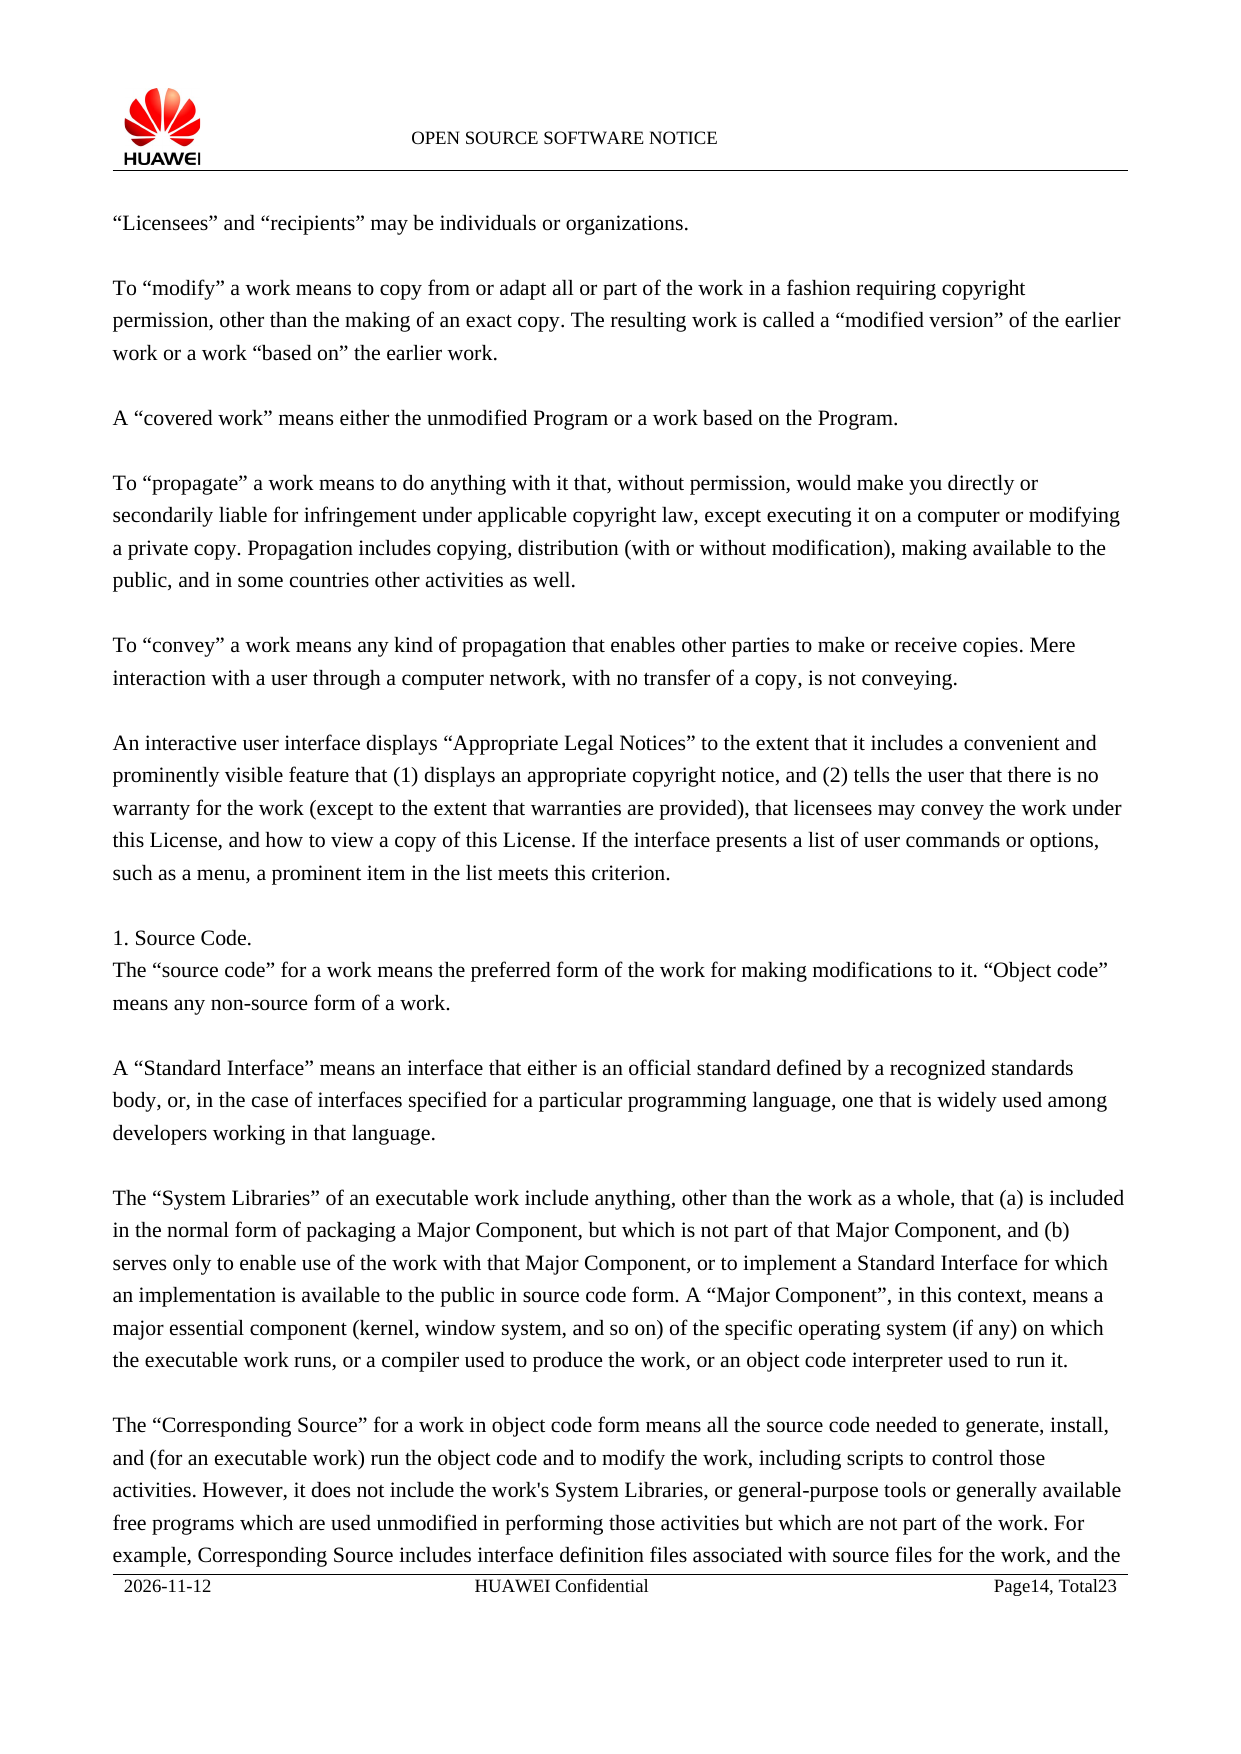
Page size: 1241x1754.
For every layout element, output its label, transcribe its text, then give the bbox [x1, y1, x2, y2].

picture [124, 88, 201, 165]
